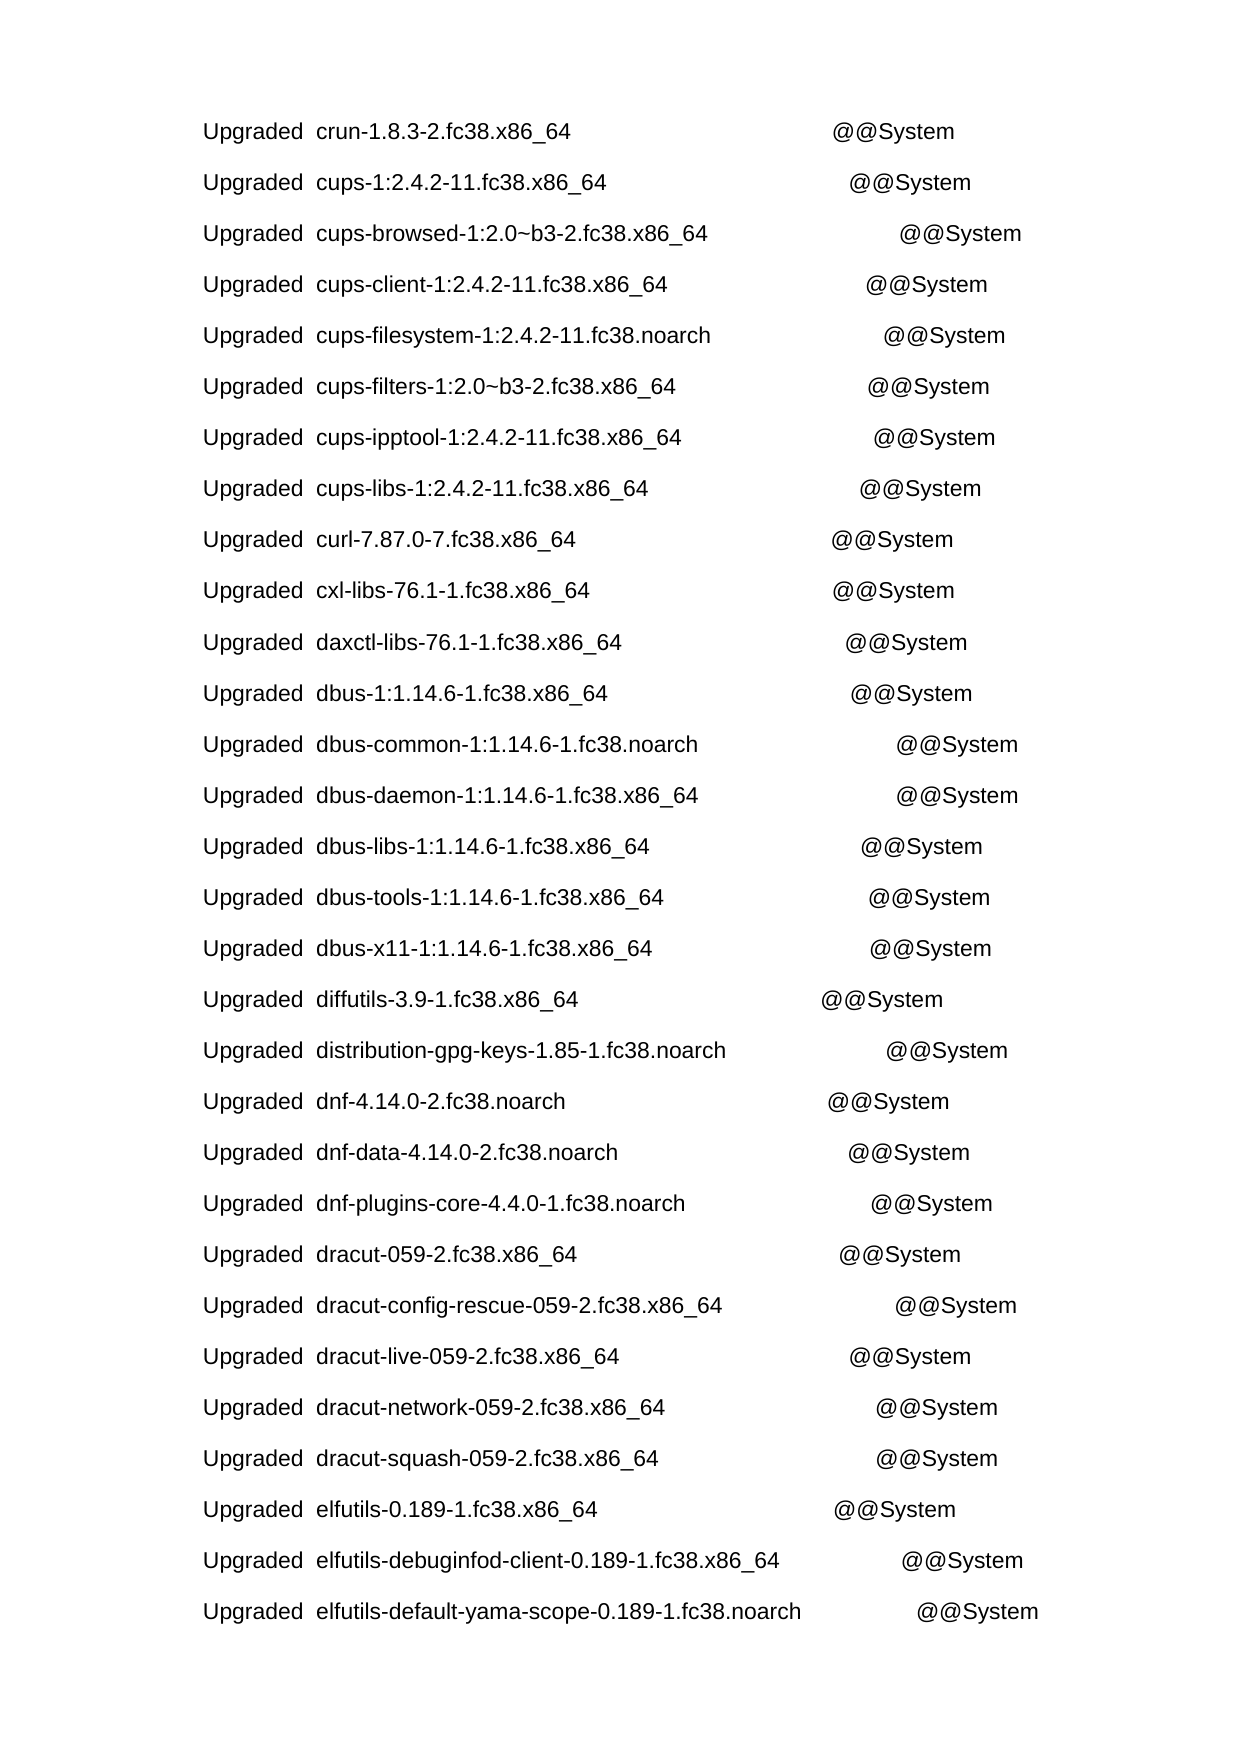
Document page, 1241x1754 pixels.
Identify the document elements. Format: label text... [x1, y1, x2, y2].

text Upgraded dracut-network-059-2.fc38.x86_64 @@System [177, 1394, 1152, 1421]
text Upgraded elfutils-default-yama-scope-0.189-1.fc38.noarch @@System [177, 1598, 1152, 1625]
text Upgraded dbus-x11-1:1.14.6-1.fc38.x86_64 @@System [177, 935, 1152, 961]
text Upgraded dbus-daemon-1:1.14.6-1.fc38.x86_64 @@System [177, 782, 1152, 808]
text Upgraded dracut-config-rescue-059-2.fc38.x86_64 @@System [177, 1292, 1152, 1318]
text Upgraded dnf-data-4.14.0-2.fc38.noarch @@System [177, 1139, 1152, 1165]
text Upgraded curl-7.87.0-7.fc38.x86_64 @@System [177, 526, 1152, 553]
text Upgraded dnf-4.14.0-2.fc38.noarch @@System [177, 1088, 1152, 1114]
text Upgraded dbus-1:1.14.6-1.fc38.x86_64 @@System [177, 679, 1152, 706]
text Upgraded cxl-libs-76.1-1.fc38.x86_64 @@System [177, 577, 1152, 604]
text Upgraded dracut-live-059-2.fc38.x86_64 @@System [177, 1343, 1152, 1369]
text Upgraded elfutils-debuginfod-client-0.189-1.fc38.x86_64 @@System [177, 1547, 1152, 1574]
text Upgraded distribution-gpg-keys-1.85-1.fc38.noarch @@System [177, 1037, 1152, 1063]
text Upgraded dracut-059-2.fc38.x86_64 @@System [177, 1241, 1152, 1267]
text Upgraded cups-browsed-1:2.0~b3-2.fc38.x86_64 @@System [177, 220, 1152, 247]
text Upgraded dbus-common-1:1.14.6-1.fc38.noarch @@System [177, 731, 1152, 757]
text Upgraded diffutils-3.9-1.fc38.x86_64 @@System [177, 986, 1152, 1012]
text Upgraded cups-ipptool-1:2.4.2-11.fc38.x86_64 @@System [177, 424, 1152, 451]
text Upgraded dracut-squash-059-2.fc38.x86_64 @@System [177, 1445, 1152, 1472]
text Upgraded dbus-libs-1:1.14.6-1.fc38.x86_64 @@System [177, 833, 1152, 859]
text Upgraded cups-client-1:2.4.2-11.fc38.x86_64 @@System [177, 271, 1152, 298]
text Upgraded cups-filesystem-1:2.4.2-11.fc38.noarch @@System [177, 322, 1152, 349]
text Upgraded cups-filters-1:2.0~b3-2.fc38.x86_64 @@System [177, 373, 1152, 400]
text Upgraded dbus-tools-1:1.14.6-1.fc38.x86_64 @@System [177, 884, 1152, 910]
text Upgraded cups-1:2.4.2-11.fc38.x86_64 @@System [177, 169, 1152, 196]
text Upgraded cups-libs-1:2.4.2-11.fc38.x86_64 @@System [177, 475, 1152, 502]
text Upgraded crun-1.8.3-2.fc38.x86_64 @@System [177, 118, 1152, 144]
text Upgraded daxctl-libs-76.1-1.fc38.x86_64 @@System [177, 628, 1152, 655]
text Upgraded elfutils-0.189-1.fc38.x86_64 @@System [177, 1496, 1152, 1523]
text Upgraded dnf-plugins-core-4.4.0-1.fc38.noarch @@System [177, 1190, 1152, 1216]
